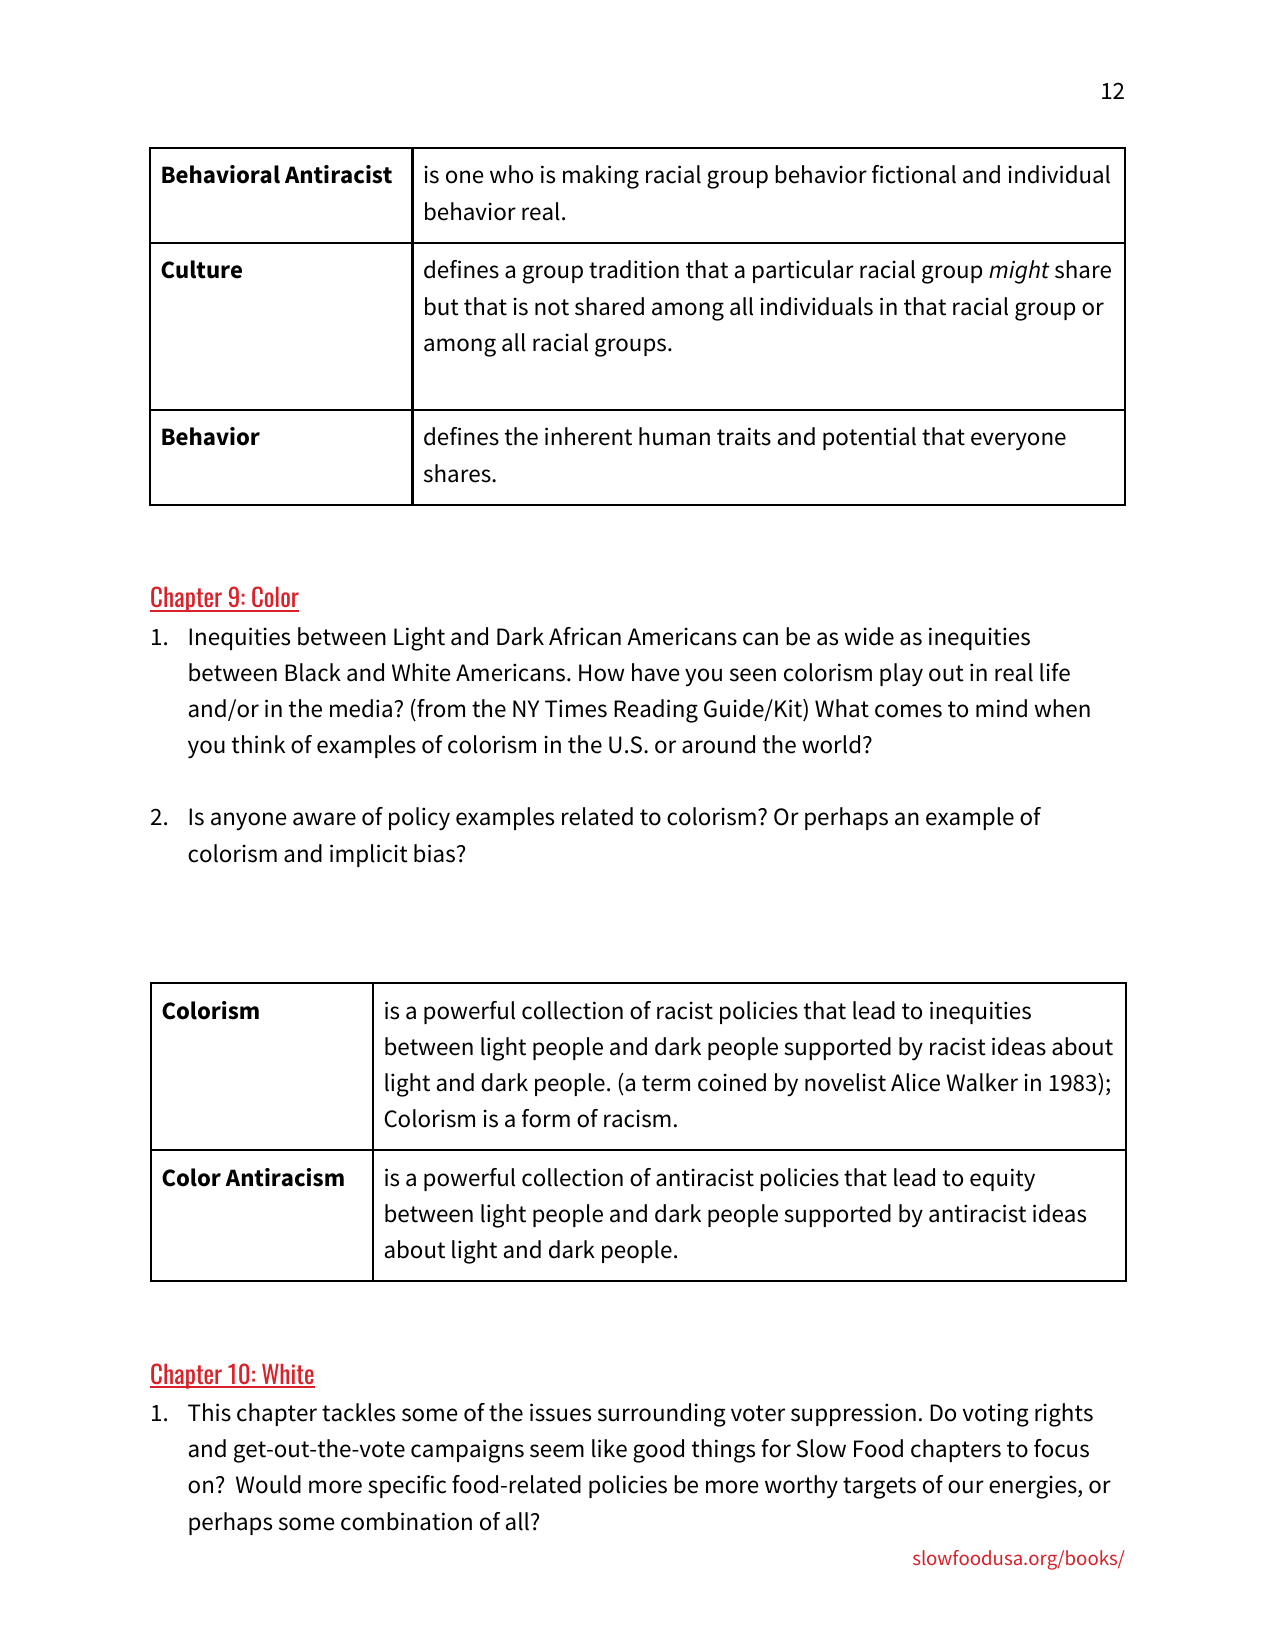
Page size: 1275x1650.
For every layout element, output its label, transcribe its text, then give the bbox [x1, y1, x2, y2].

table_header is a powerful collection of racist policies that lead to inequities between light people and dark people supported by racist ideas about light and dark people. (a term coined by novelist Alice Walker in 1983); Colorism is a form of racism. [374, 984, 1125, 1149]
table_cell Behavioral Antiracist [151, 149, 411, 242]
subtitle Chapter 9: Color [150, 578, 1125, 615]
table_cell is a powerful collection of antiracist policies that lead to equity between light people and dark people supported by antiracist ideas about light and dark people. [374, 1151, 1125, 1280]
list Inequities between Light and Dark African Americans can be as wide as inequities between Black and White Americans. How have you seen colorism play out in real life and/or in the media? (from the NY Times Reading Guide/Kit) What comes to mind when you think of examples of colorism in the U.S. or around the world? [150, 621, 1125, 760]
table_cell defines the inherent human traits and potential that everyone shares. [414, 411, 1124, 503]
subtitle Chapter 10: White [150, 1354, 1125, 1391]
table_cell defines a group tradition that a particular racial group might share but that is not shared among all individuals in that racial group or among all racial groups. [414, 244, 1124, 409]
list Is anyone aware of policy examples related to colorism? Or perhaps an example of colorism and implicit bias? [150, 801, 1125, 869]
table_cell Culture [151, 244, 411, 409]
table_header Colorism [152, 984, 372, 1149]
table_cell Behavior [151, 411, 411, 503]
table_cell is one who is making racial group behavior fictional and individual behavior real. [414, 149, 1124, 242]
table_cell Color Antiracism [152, 1151, 372, 1280]
list This chapter tackles some of the issues surrounding voter suppression. Do voting rights and get-out-the-vote campaigns seem like good things for Slow Food chapters to focus on? Would more specific food-related policies be more worthy targets of our energies, or perhaps some combination of all? [150, 1397, 1125, 1537]
